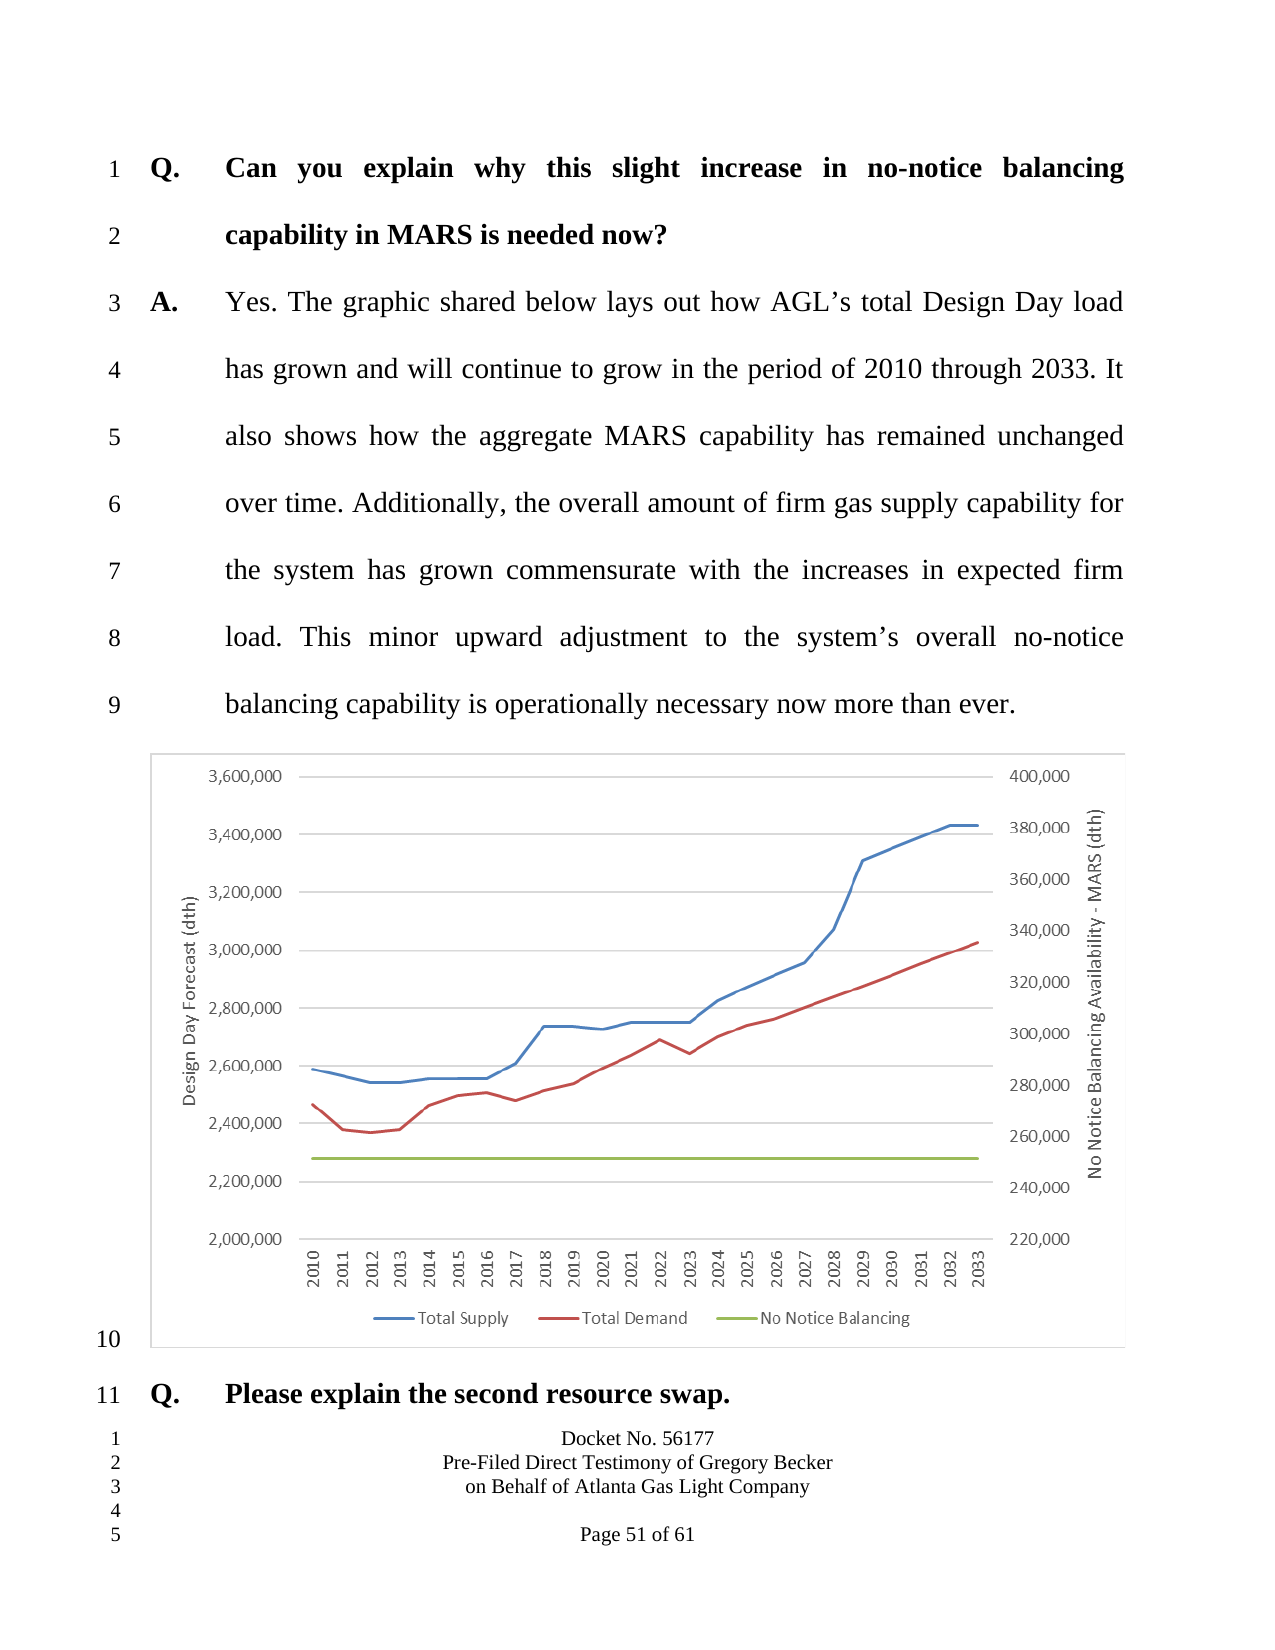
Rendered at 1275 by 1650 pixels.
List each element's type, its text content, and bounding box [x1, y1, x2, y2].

text A. Yes. The graphic shared below lays out how AGL’s total Design Day load has grown and will continue to grow in the period of 2010 through 2033. It also shows how the aggregate MARS capability has remained unchanged over time. Additionally, the overall amount of firm gas supply capability for the system has grown commensurate with the increases in expected firm load. This minor upward adjustment to the system’s overall no-notice balancing capability is operationally necessary now more than ever. [150, 284, 1125, 720]
text Q. Please explain the second resource swap. [150, 1376, 1125, 1410]
picture [150, 753, 1125, 1348]
text Q. Can you explain why this slight increase in no-notice balancing capability in MARS is needed now? [150, 150, 1125, 251]
